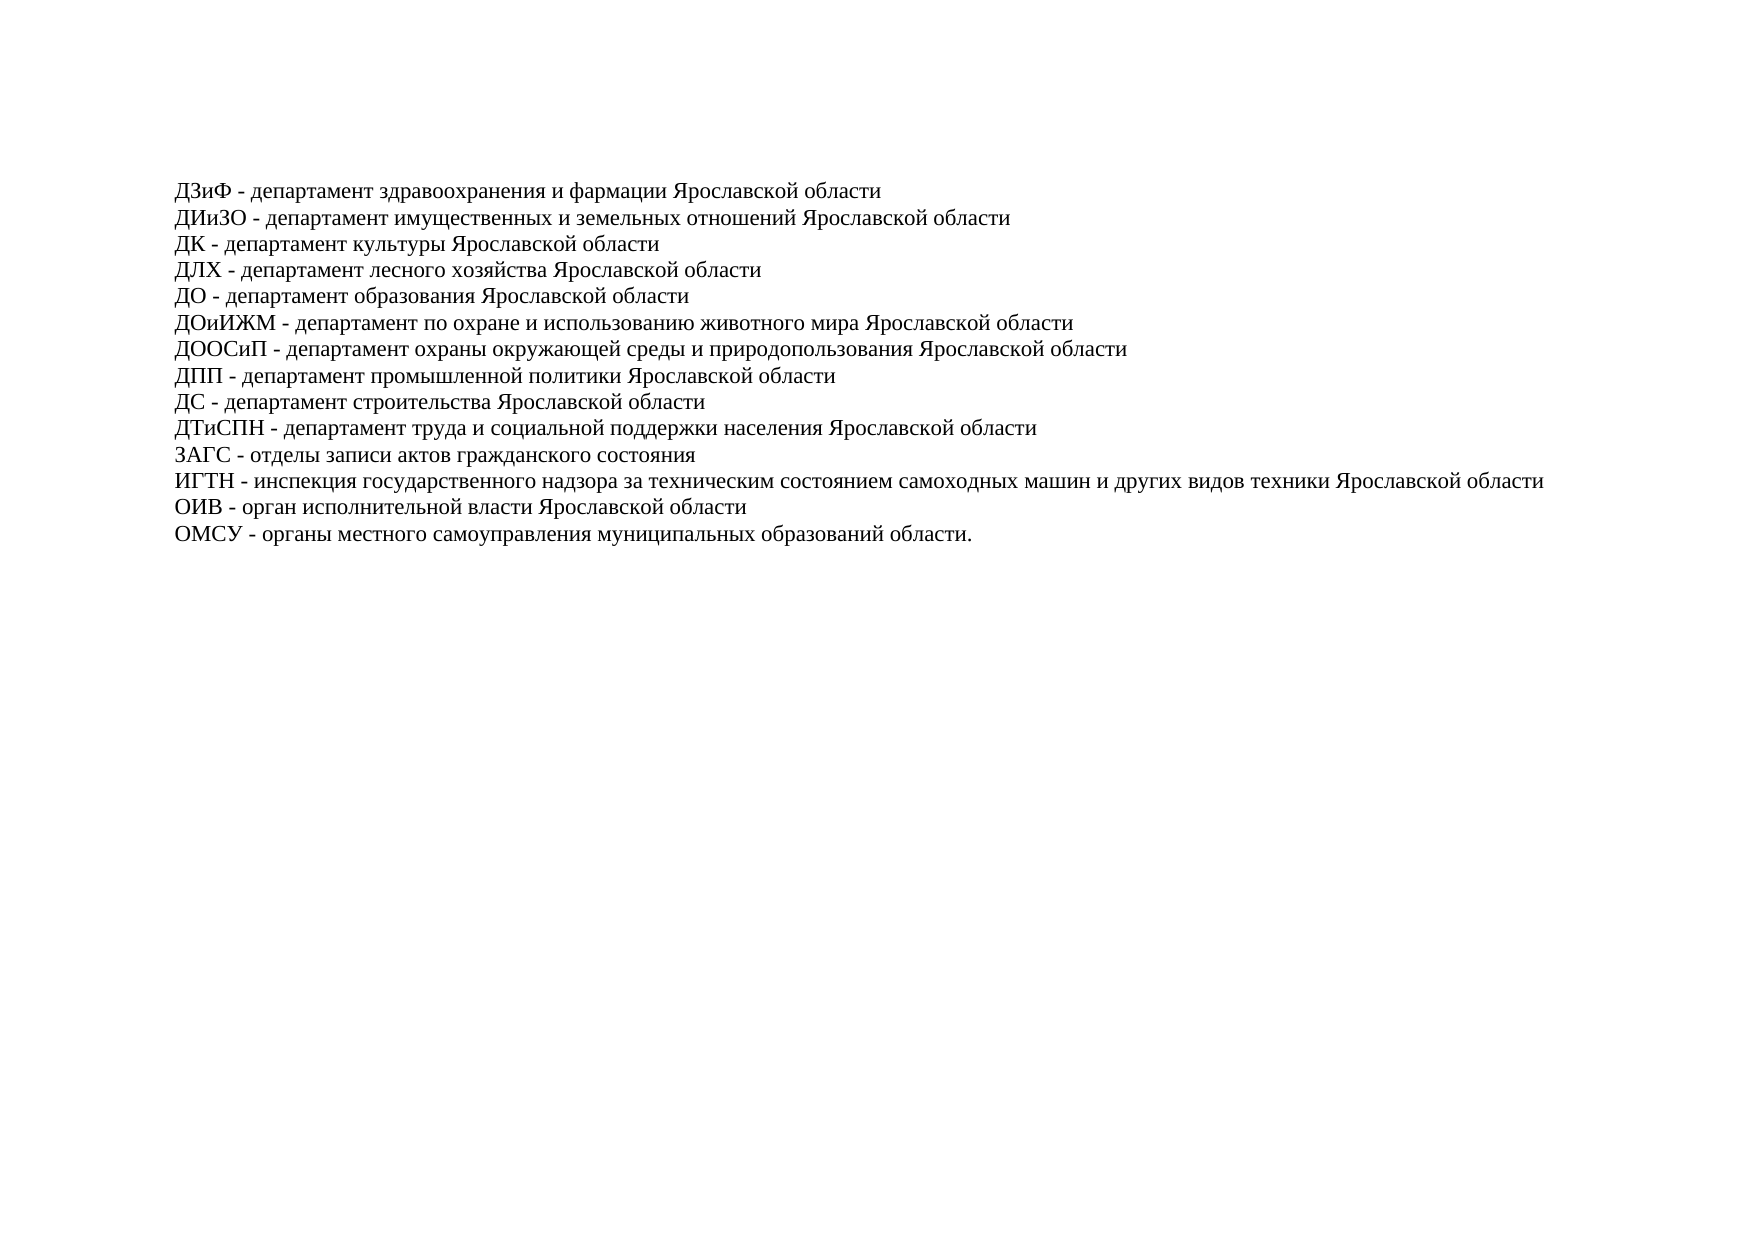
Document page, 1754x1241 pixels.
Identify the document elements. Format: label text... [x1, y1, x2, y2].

text ДЗиФ - департамент здравоохранения и фармации Ярославской области [118, 177, 1636, 203]
text ОМСУ - органы местного самоуправления муниципальных образований области. [118, 520, 1636, 546]
text ЗАГС - отделы записи актов гражданского состояния [118, 441, 1636, 467]
text ДТиСПН - департамент труда и социальной поддержки населения Ярославской области [118, 414, 1636, 441]
text ДЛХ - департамент лесного хозяйства Ярославской области [118, 256, 1636, 283]
text ДОиИЖМ - департамент по охране и использованию животного мира Ярославской области [118, 309, 1636, 335]
text ИГТН - инспекция государственного надзора за техническим состоянием самоходных машин и других видов техники Ярославской области [118, 467, 1636, 493]
text ДС - департамент строительства Ярославской области [118, 388, 1636, 414]
text ДК - департамент культуры Ярославской области [118, 230, 1636, 256]
text ДО - департамент образования Ярославской области [118, 283, 1636, 309]
text ДООСиП - департамент охраны окружающей среды и природопользования Ярославской области [118, 335, 1636, 362]
text ДИиЗО - департамент имущественных и земельных отношений Ярославской области [118, 203, 1636, 230]
text ДПП - департамент промышленной политики Ярославской области [118, 362, 1636, 388]
text ОИВ - орган исполнительной власти Ярославской области [118, 493, 1636, 520]
